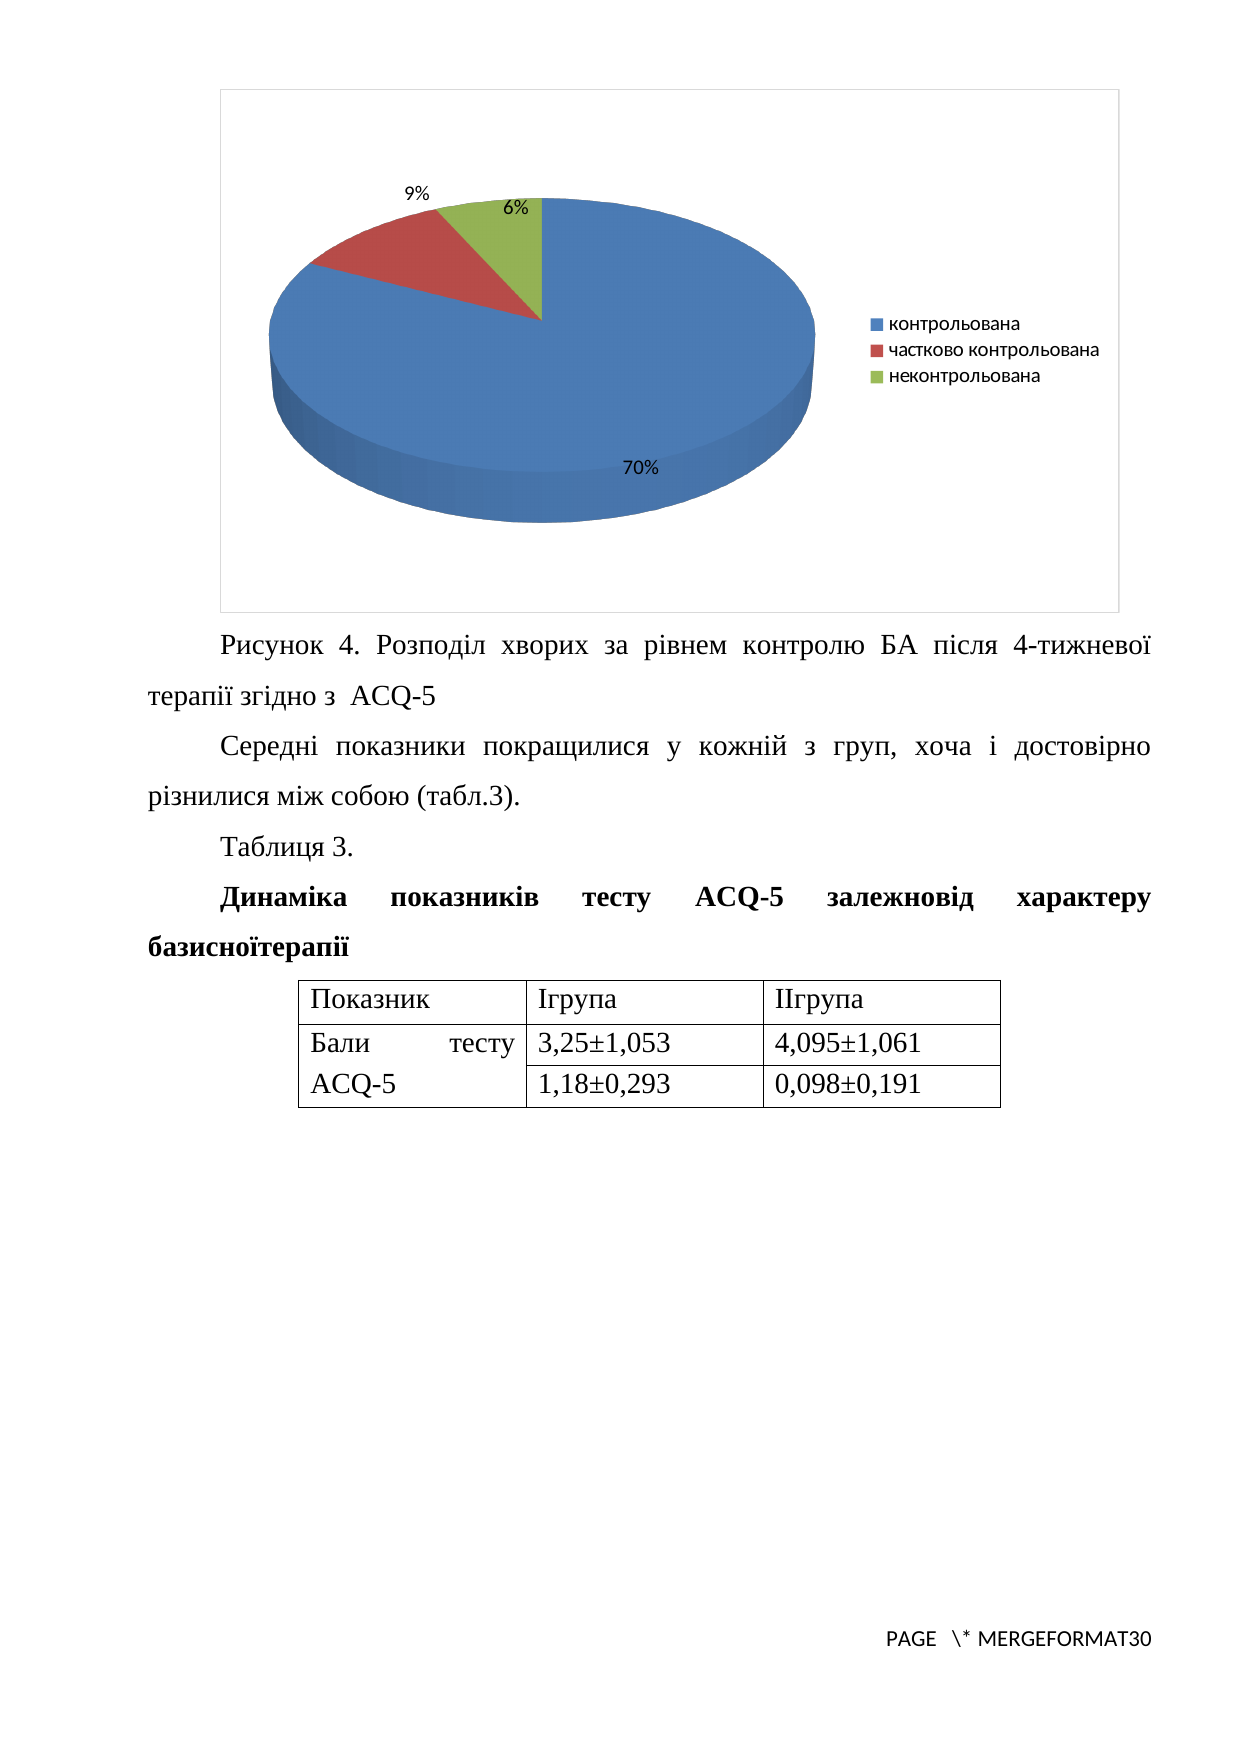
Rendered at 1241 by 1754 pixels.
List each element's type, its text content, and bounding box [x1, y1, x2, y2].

table_header IIгрупа [764, 981, 1000, 1024]
table_cell 4,095±1,061 [764, 1025, 1000, 1065]
text Рисунок 4. Розподіл хворих за рівнем контролю БА після 4-тижневої терапії згідно з ACQ-5 [148, 627, 1152, 711]
text Середні показники покращилися у кожній з груп, хоча і достовірно різнилися між собою (табл.3). [148, 728, 1152, 812]
text Таблиця 3. [148, 829, 1152, 862]
text Динаміка показників тесту ACQ-5 залежновід характеру базисноїтерапії [148, 879, 1152, 963]
table_header Iгрупа [527, 981, 763, 1024]
table_header Показник [299, 981, 526, 1024]
table_cell 0,098±0,191 [764, 1066, 1000, 1107]
table_cell 1,18±0,293 [527, 1066, 763, 1107]
table_cell Бали тесту ACQ-5 [299, 1025, 526, 1107]
table_cell 3,25±1,053 [527, 1025, 763, 1065]
